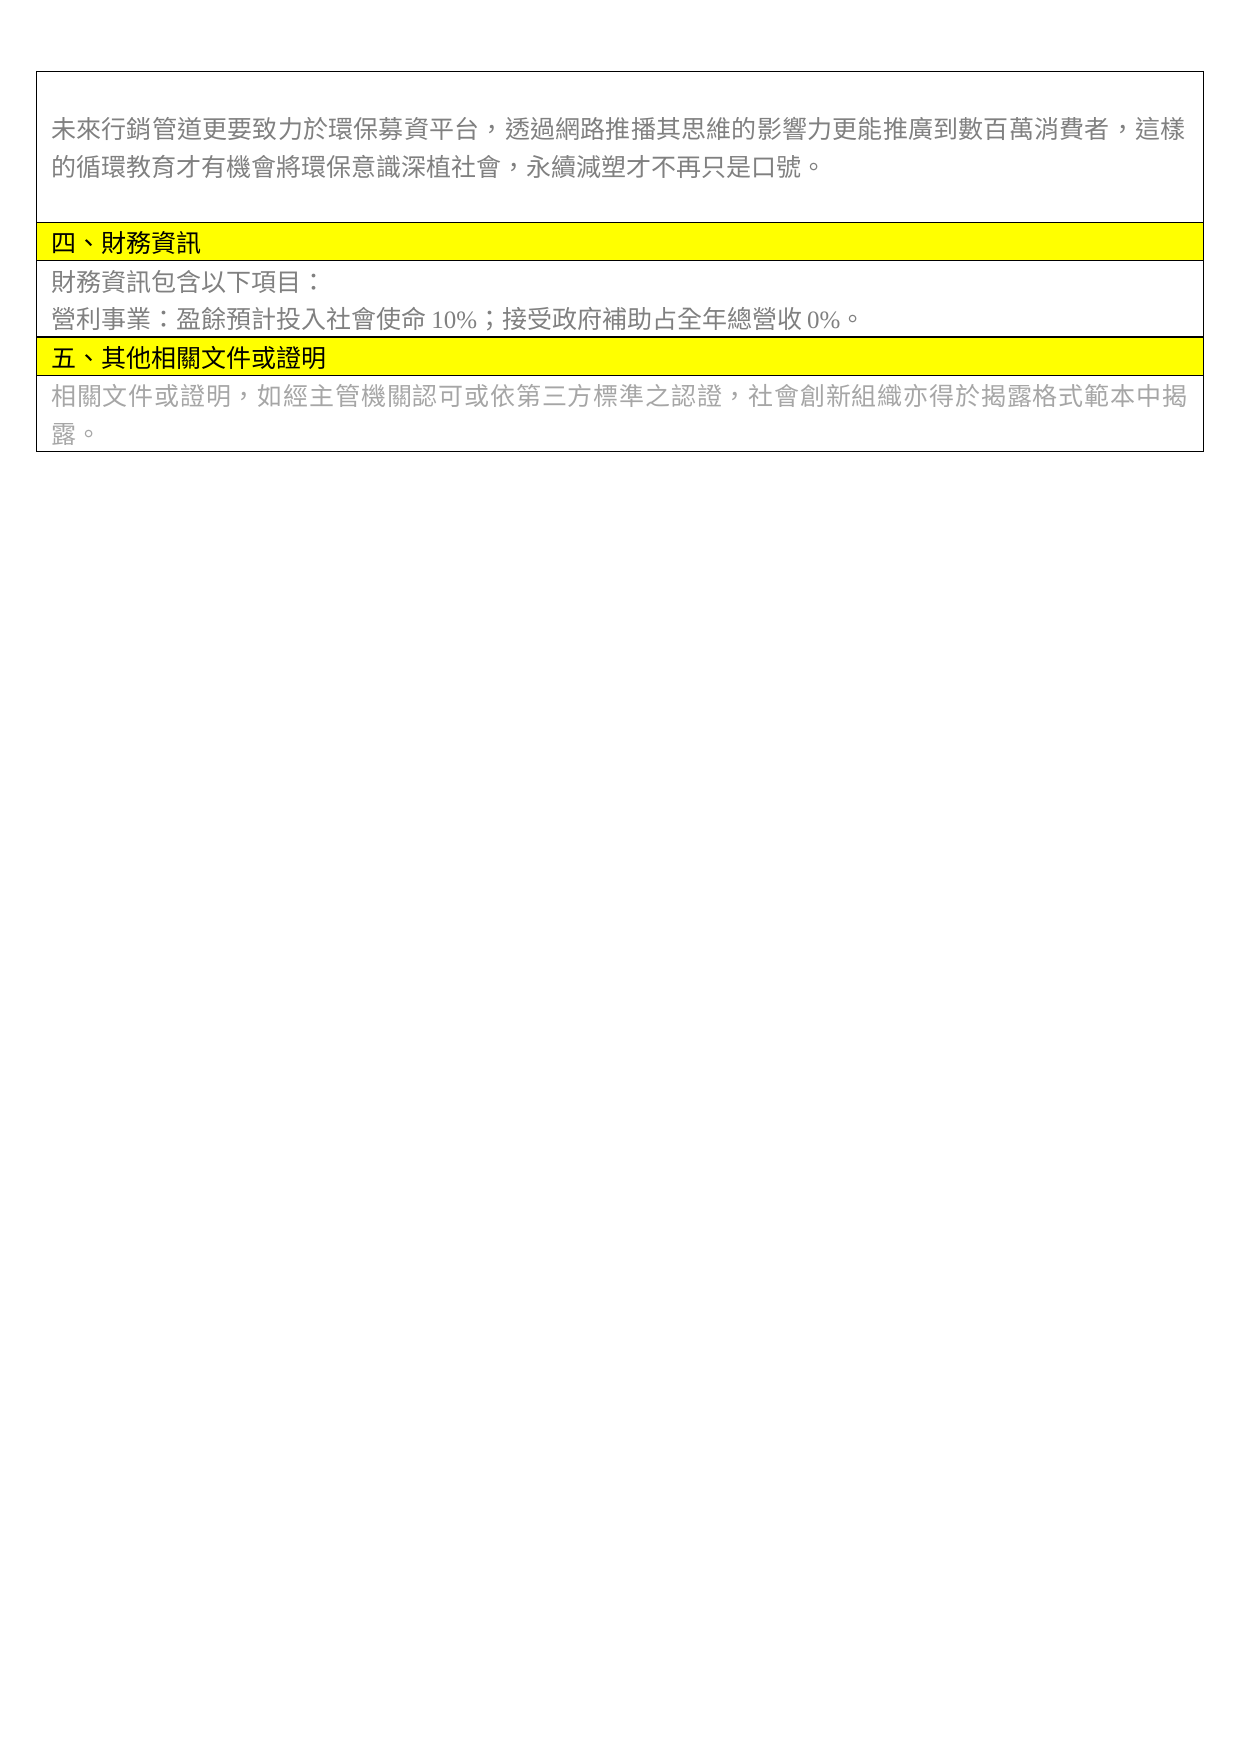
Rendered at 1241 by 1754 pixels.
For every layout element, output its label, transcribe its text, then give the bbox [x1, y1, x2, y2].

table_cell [37, 72, 1203, 222]
table_cell 財務資訊包含以下項目： 營利事業：盈餘預計投入社會使命10%；接受政府補助占全年總營收0%。 [37, 261, 1203, 336]
table_cell 四、財務資訊 [37, 223, 1203, 260]
table_cell 五、其他相關文件或證明 [37, 338, 1203, 375]
table_cell 相關文件或證明，如經主管機關認可或依第三方標準之認證，社會創新組織亦得於揭露格式範本中揭露。 [37, 376, 1203, 451]
